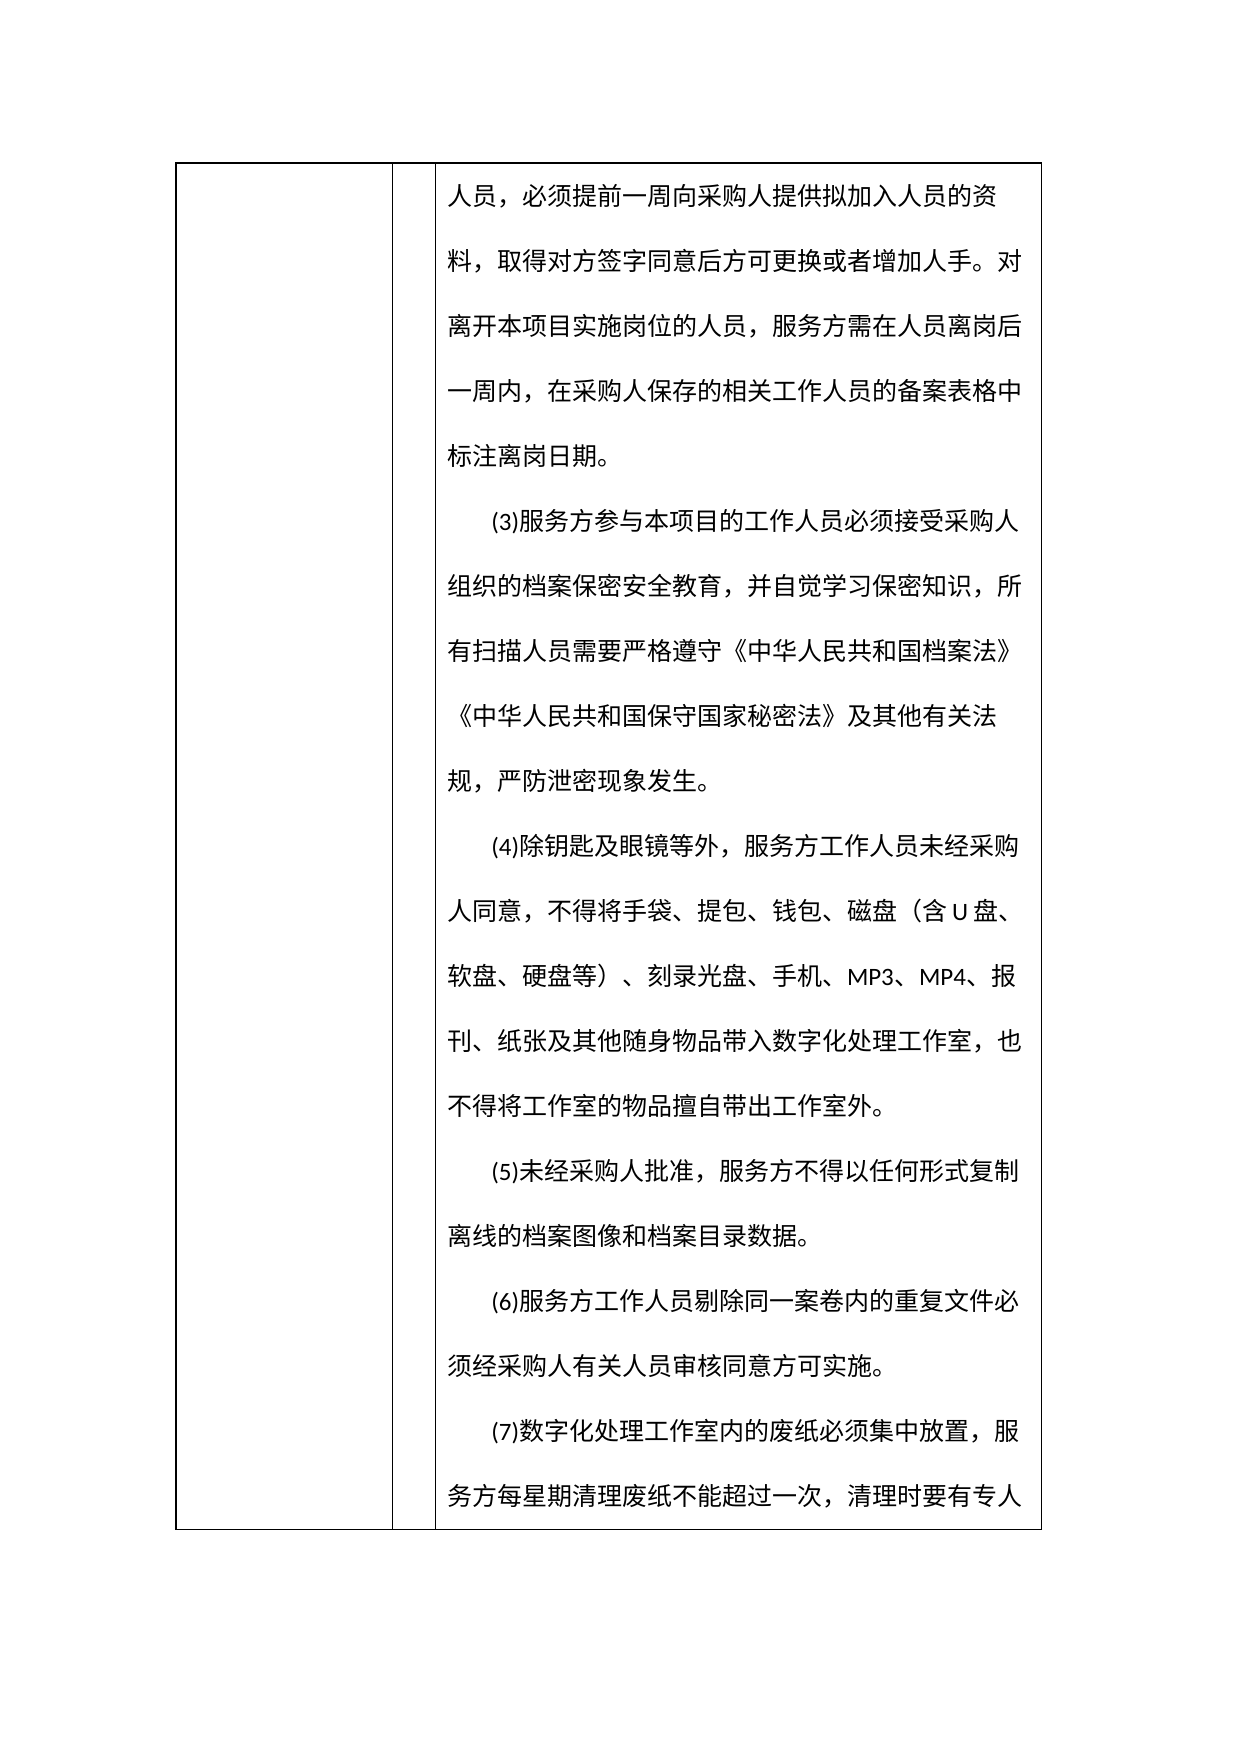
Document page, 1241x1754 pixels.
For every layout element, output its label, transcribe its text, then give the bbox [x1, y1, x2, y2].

table_cell 1 [393, 164, 435, 1528]
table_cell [436, 164, 1041, 1528]
table_cell [177, 164, 392, 1528]
